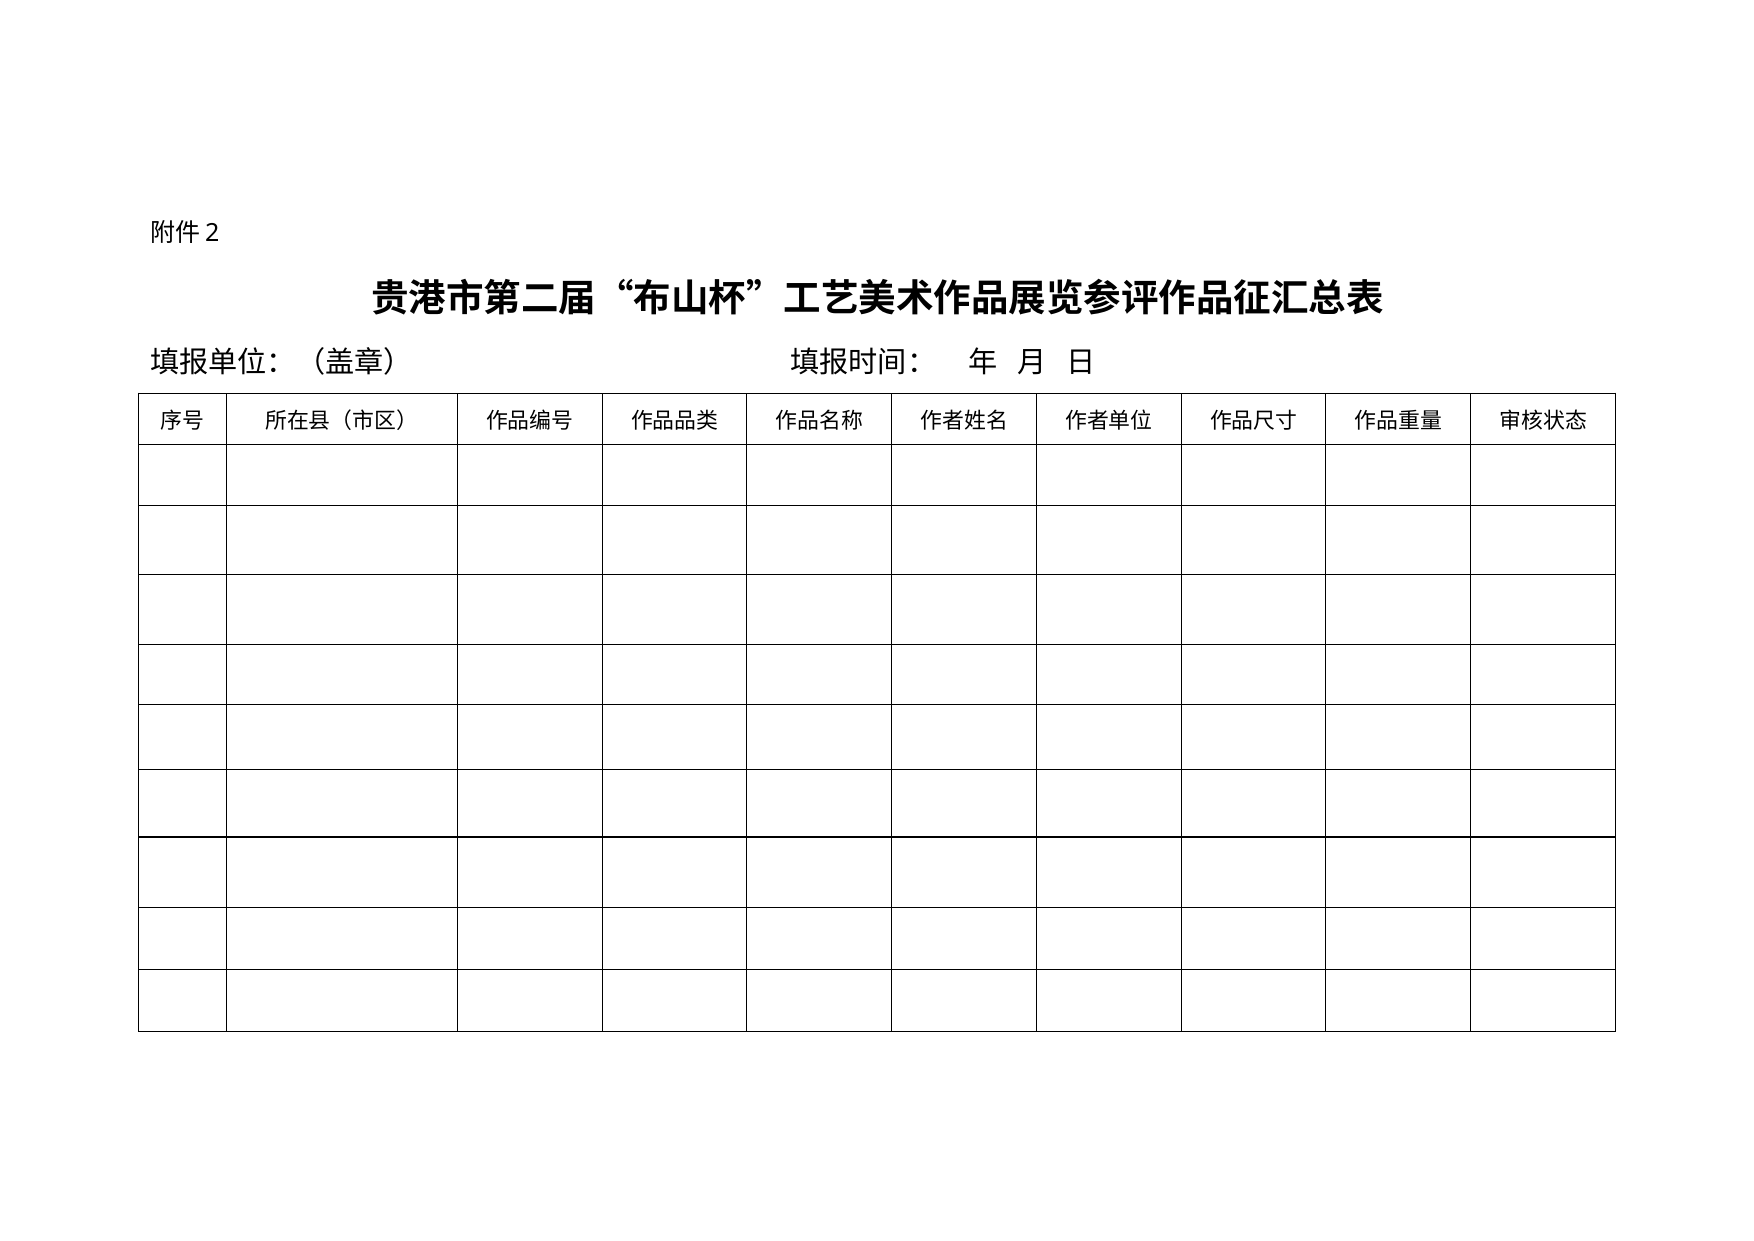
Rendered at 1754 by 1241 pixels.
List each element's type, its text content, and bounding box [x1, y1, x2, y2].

table_cell [458, 705, 602, 769]
table_cell [1471, 645, 1615, 703]
table_cell [227, 838, 457, 907]
table_cell [1326, 770, 1470, 836]
table_header 作品编号 [458, 394, 602, 444]
table_cell [1037, 575, 1181, 644]
table_cell [1182, 770, 1325, 836]
table_cell [1326, 445, 1470, 505]
table_cell [892, 645, 1036, 703]
table_cell [227, 908, 457, 969]
table_header 审核状态 [1471, 394, 1615, 444]
text 填报单位：（盖章） 填报时间： 年 月 日 [150, 328, 1604, 393]
table_header 作者单位 [1037, 394, 1181, 444]
table_cell [458, 445, 602, 505]
table_cell [139, 506, 226, 574]
table_header 作品名称 [747, 394, 891, 444]
table_cell [1471, 445, 1615, 505]
table_cell [1326, 908, 1470, 969]
table_header 作品尺寸 [1182, 394, 1325, 444]
table_cell [1037, 506, 1181, 574]
table_cell [139, 970, 226, 1031]
table_cell [139, 770, 226, 836]
table_cell [139, 645, 226, 703]
table_cell [227, 770, 457, 836]
table_cell [603, 506, 746, 574]
table_cell [1182, 970, 1325, 1031]
table_cell [458, 838, 602, 907]
table_cell [458, 970, 602, 1031]
table_cell [1471, 705, 1615, 769]
table_cell [747, 645, 891, 703]
table_cell [458, 908, 602, 969]
table_cell [603, 908, 746, 969]
table_header 作者姓名 [892, 394, 1036, 444]
table_header 作品重量 [1326, 394, 1470, 444]
table_cell [1471, 575, 1615, 644]
table_cell [1037, 838, 1181, 907]
table_header 作品品类 [603, 394, 746, 444]
table_cell [892, 575, 1036, 644]
table_cell [227, 506, 457, 574]
table_cell [747, 506, 891, 574]
text 贵港市第二届“布山杯”工艺美术作品展览参评作品征汇总表 [150, 263, 1604, 328]
table_cell [1326, 575, 1470, 644]
table_cell [747, 445, 891, 505]
table_cell [139, 575, 226, 644]
table_cell [747, 908, 891, 969]
table_cell [892, 908, 1036, 969]
table_cell [1326, 645, 1470, 703]
table_cell [1182, 838, 1325, 907]
table_cell [1182, 908, 1325, 969]
table_cell [227, 970, 457, 1031]
table_cell [892, 506, 1036, 574]
table_cell [458, 506, 602, 574]
table_cell [1471, 970, 1615, 1031]
table_cell [747, 770, 891, 836]
table_cell [892, 705, 1036, 769]
table_cell [227, 705, 457, 769]
table_cell [747, 970, 891, 1031]
table_cell [1182, 445, 1325, 505]
table_cell [227, 645, 457, 703]
table_cell [1326, 705, 1470, 769]
table_cell [139, 908, 226, 969]
table_cell [603, 645, 746, 703]
table_cell [1326, 838, 1470, 907]
table_cell [603, 575, 746, 644]
table_header 所在县（市区） [227, 394, 457, 444]
table_cell [139, 445, 226, 505]
table_cell [1471, 908, 1615, 969]
table_cell [892, 838, 1036, 907]
table_cell [747, 838, 891, 907]
table_cell [603, 770, 746, 836]
table_cell [227, 575, 457, 644]
table_cell [1471, 770, 1615, 836]
table_cell [1182, 705, 1325, 769]
table_cell [139, 705, 226, 769]
text 附件2 [150, 198, 1604, 263]
table_cell [1182, 645, 1325, 703]
table_cell [1471, 506, 1615, 574]
table_cell [1326, 506, 1470, 574]
table_cell [892, 970, 1036, 1031]
table_cell [1037, 645, 1181, 703]
table_cell [892, 445, 1036, 505]
table_cell [747, 705, 891, 769]
table_cell [1037, 970, 1181, 1031]
table_cell [1326, 970, 1470, 1031]
table_cell [1037, 445, 1181, 505]
table_cell [458, 645, 602, 703]
table_cell [227, 445, 457, 505]
table_cell [603, 970, 746, 1031]
table_cell [1182, 506, 1325, 574]
table_cell [1471, 838, 1615, 907]
table_cell [1037, 908, 1181, 969]
table_cell [603, 838, 746, 907]
table_cell [892, 770, 1036, 836]
table_cell [747, 575, 891, 644]
table_cell [458, 575, 602, 644]
table_cell [1037, 770, 1181, 836]
table_cell [603, 445, 746, 505]
table_cell [603, 705, 746, 769]
table_cell [458, 770, 602, 836]
table_cell [1037, 705, 1181, 769]
table_cell [1182, 575, 1325, 644]
table_header 序号 [139, 394, 226, 444]
table_cell [139, 838, 226, 907]
